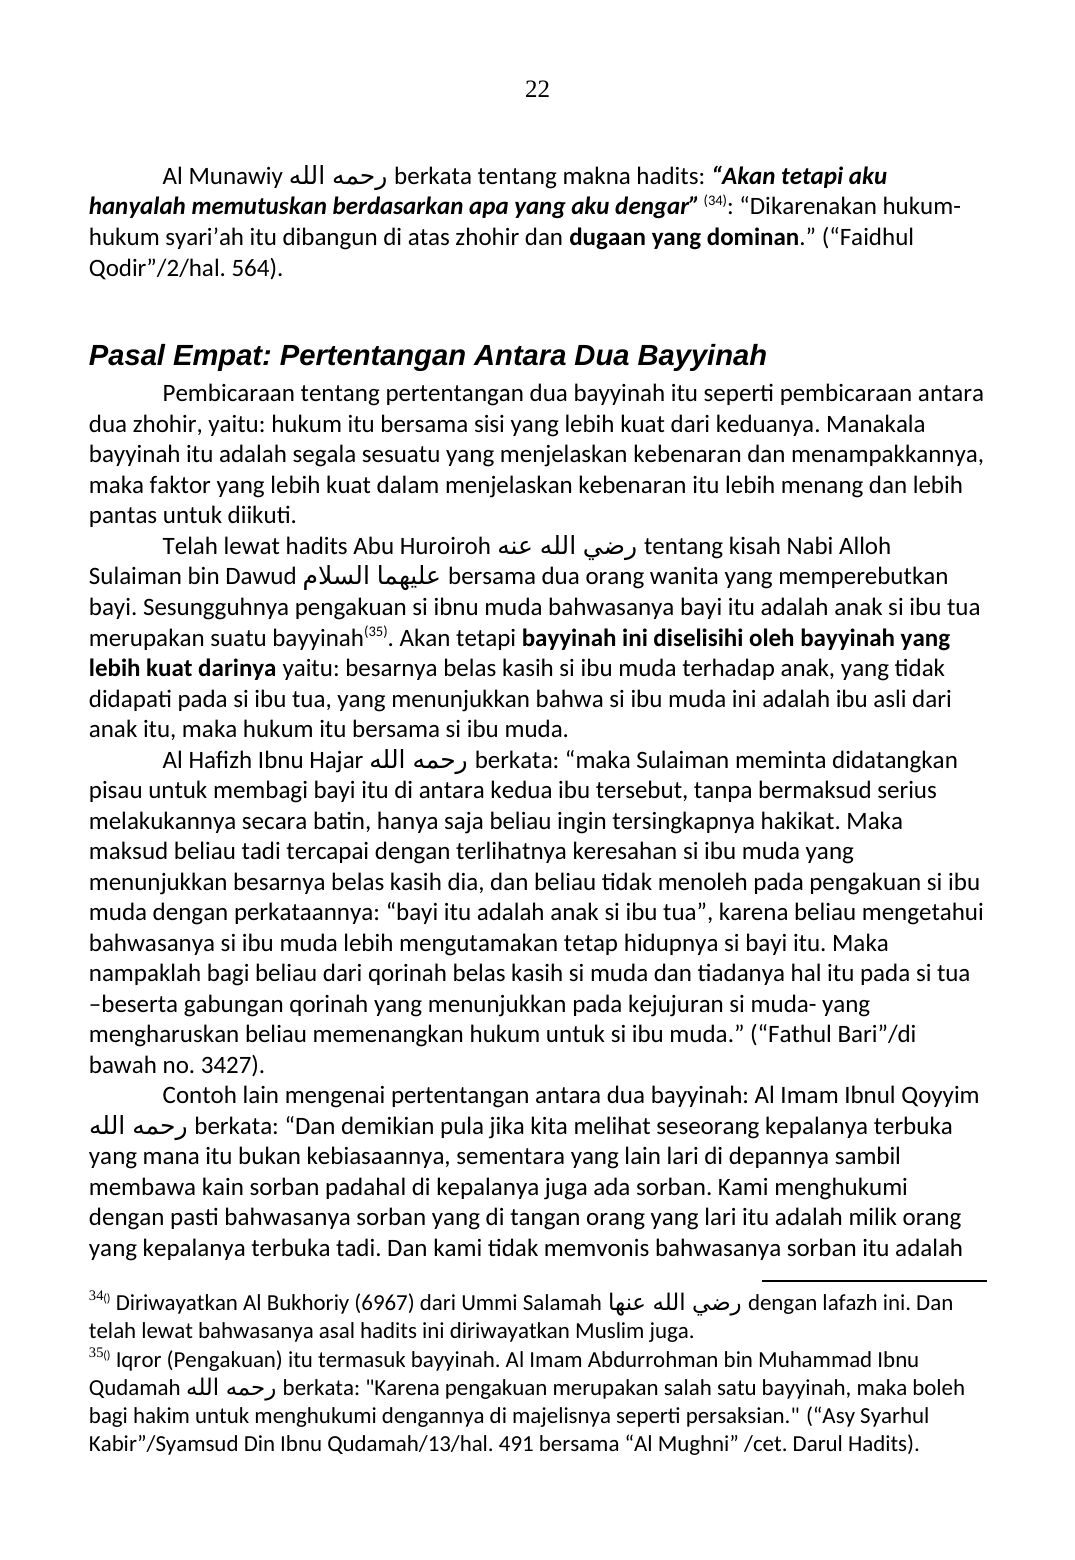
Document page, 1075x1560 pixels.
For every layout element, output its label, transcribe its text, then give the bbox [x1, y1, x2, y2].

subtitle Pasal Empat: Pertentangan Antara Dua Bayyinah [89, 338, 986, 371]
text Al Hafizh Ibnu Hajar رحمه الله berkata: “maka Sulaiman meminta didatangkan pisau untuk membagi bayi itu di antara kedua ibu tersebut, tanpa bermaksud serius melakukannya secara batin, hanya saja beliau ingin tersingkapnya hakikat. Maka maksud beliau tadi tercapai dengan terlihatnya keresahan si ibu muda yang menunjukkan besarnya belas kasih dia, dan beliau tidak menoleh pada pengakuan si ibu muda dengan perkataannya: “bayi itu adalah anak si ibu tua”, karena beliau mengetahui bahwasanya si ibu muda lebih mengutamakan tetap hidupnya si bayi itu. Maka nampaklah bagi beliau dari qorinah belas kasih si muda dan tiadanya hal itu pada si tua –beserta gabungan qorinah yang menunjukkan pada kejujuran si muda- yang mengharuskan beliau memenangkan hukum untuk si ibu muda.” (“Fathul Bari”/di bawah no. 3427). [89, 744, 986, 1079]
text Telah lewat hadits Abu Huroiroh رضي الله عنه tentang kisah Nabi Alloh Sulaiman bin Dawud عليهما السلام bersama dua orang wanita yang memperebutkan bayi. Sesungguhnya pengakuan si ibnu muda bahwasanya bayi itu adalah anak si ibu tua merupakan suatu bayyinah(). Akan tetapi bayyinah ini diselisihi oleh bayyinah yang lebih kuat darinya yaitu: besarnya belas kasih si ibu muda terhadap anak, yang tidak didapati pada si ibu tua, yang menunjukkan bahwa si ibu muda ini adalah ibu asli dari anak itu, maka hukum itu bersama si ibu muda. [89, 530, 986, 744]
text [89, 1079, 986, 1263]
text Pembicaraan tentang pertentangan dua bayyinah itu seperti pembicaraan antara dua zhohir, yaitu: hukum itu bersama sisi yang lebih kuat dari keduanya. Manakala bayyinah itu adalah segala sesuatu yang menjelaskan kebenaran dan menampakkannya, maka faktor yang lebih kuat dalam menjelaskan kebenaran itu lebih menang dan lebih pantas untuk diikuti. [89, 377, 986, 530]
text Al Munawiy رحمه الله berkata tentang makna hadits: “Akan tetapi aku hanyalah memutuskan berdasarkan apa yang aku dengar” (): “Dikarenakan hukum-hukum syari’ah itu dibangun di atas zhohir dan dugaan yang dominan.” (“Faidhul Qodir”/2/hal. 564). [89, 160, 986, 282]
